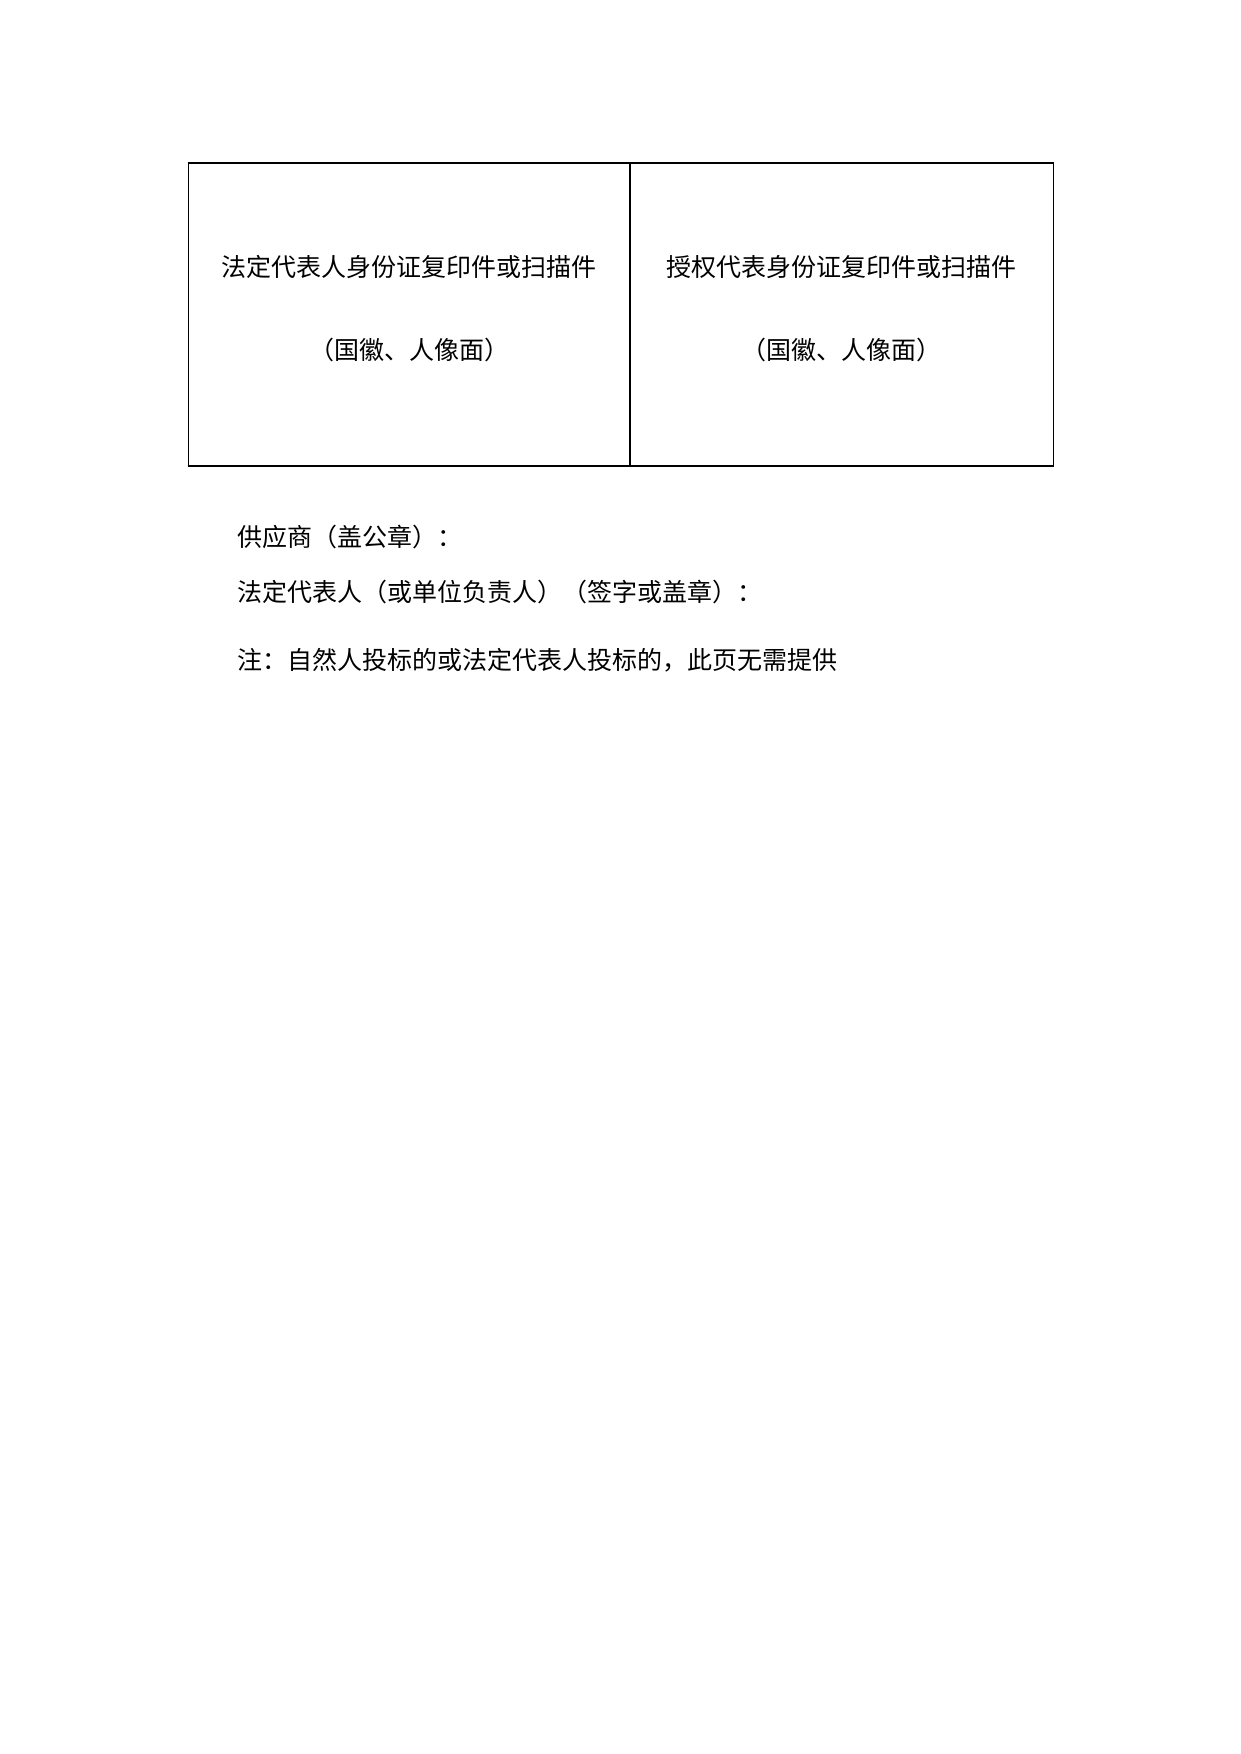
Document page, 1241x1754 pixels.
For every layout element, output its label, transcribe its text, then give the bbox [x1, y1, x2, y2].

text 注：自然人投标的或法定代表人投标的，此页无需提供 [187, 626, 1053, 691]
table_header 法定代表人身份证复印件或扫描件 （国徽、人像面） [189, 164, 629, 465]
table_header 授权代表身份证复印件或扫描件 （国徽、人像面） [631, 164, 1053, 465]
text 供应商（盖公章）： [187, 518, 1053, 554]
text 法定代表人（或单位负责人）（签字或盖章）： [187, 572, 1053, 608]
